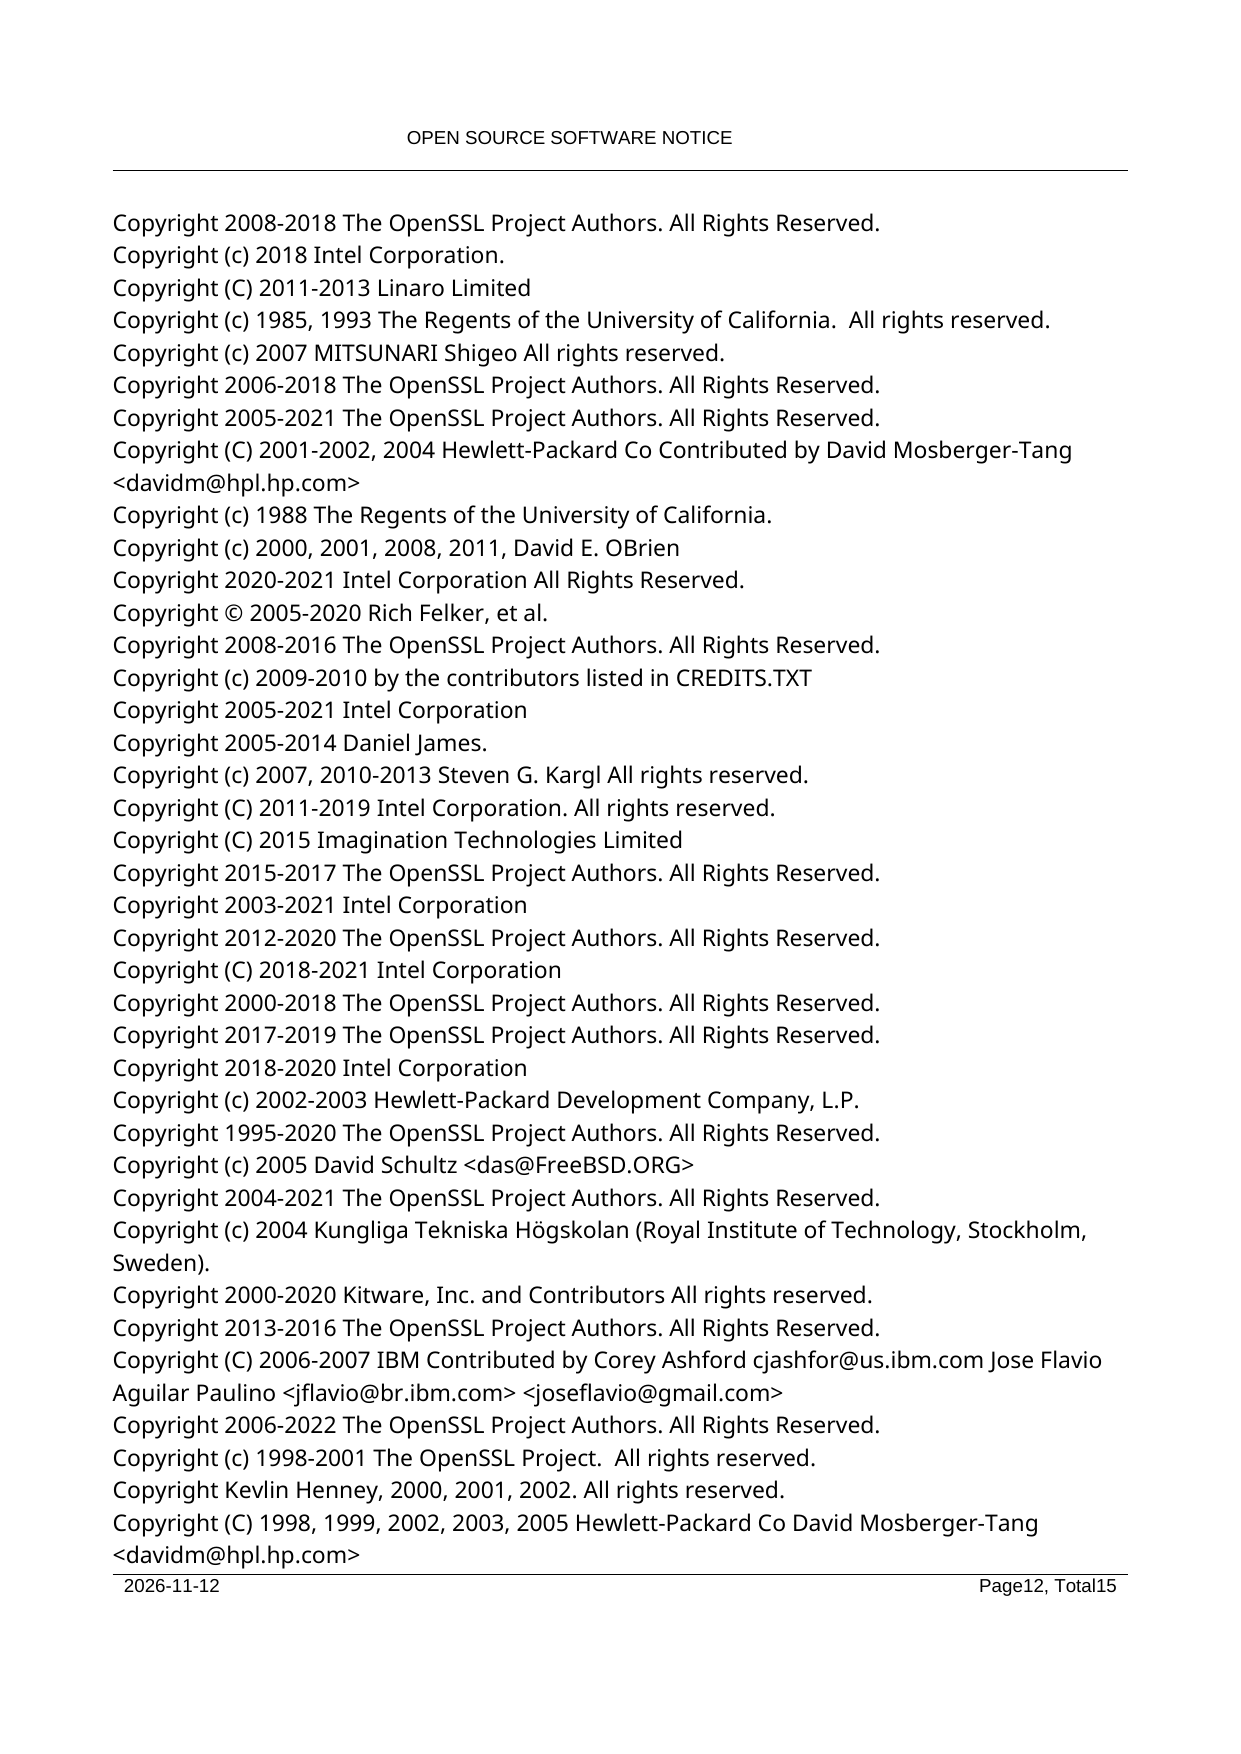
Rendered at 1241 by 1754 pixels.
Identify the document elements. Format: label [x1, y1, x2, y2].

text [112, 206, 1128, 1571]
